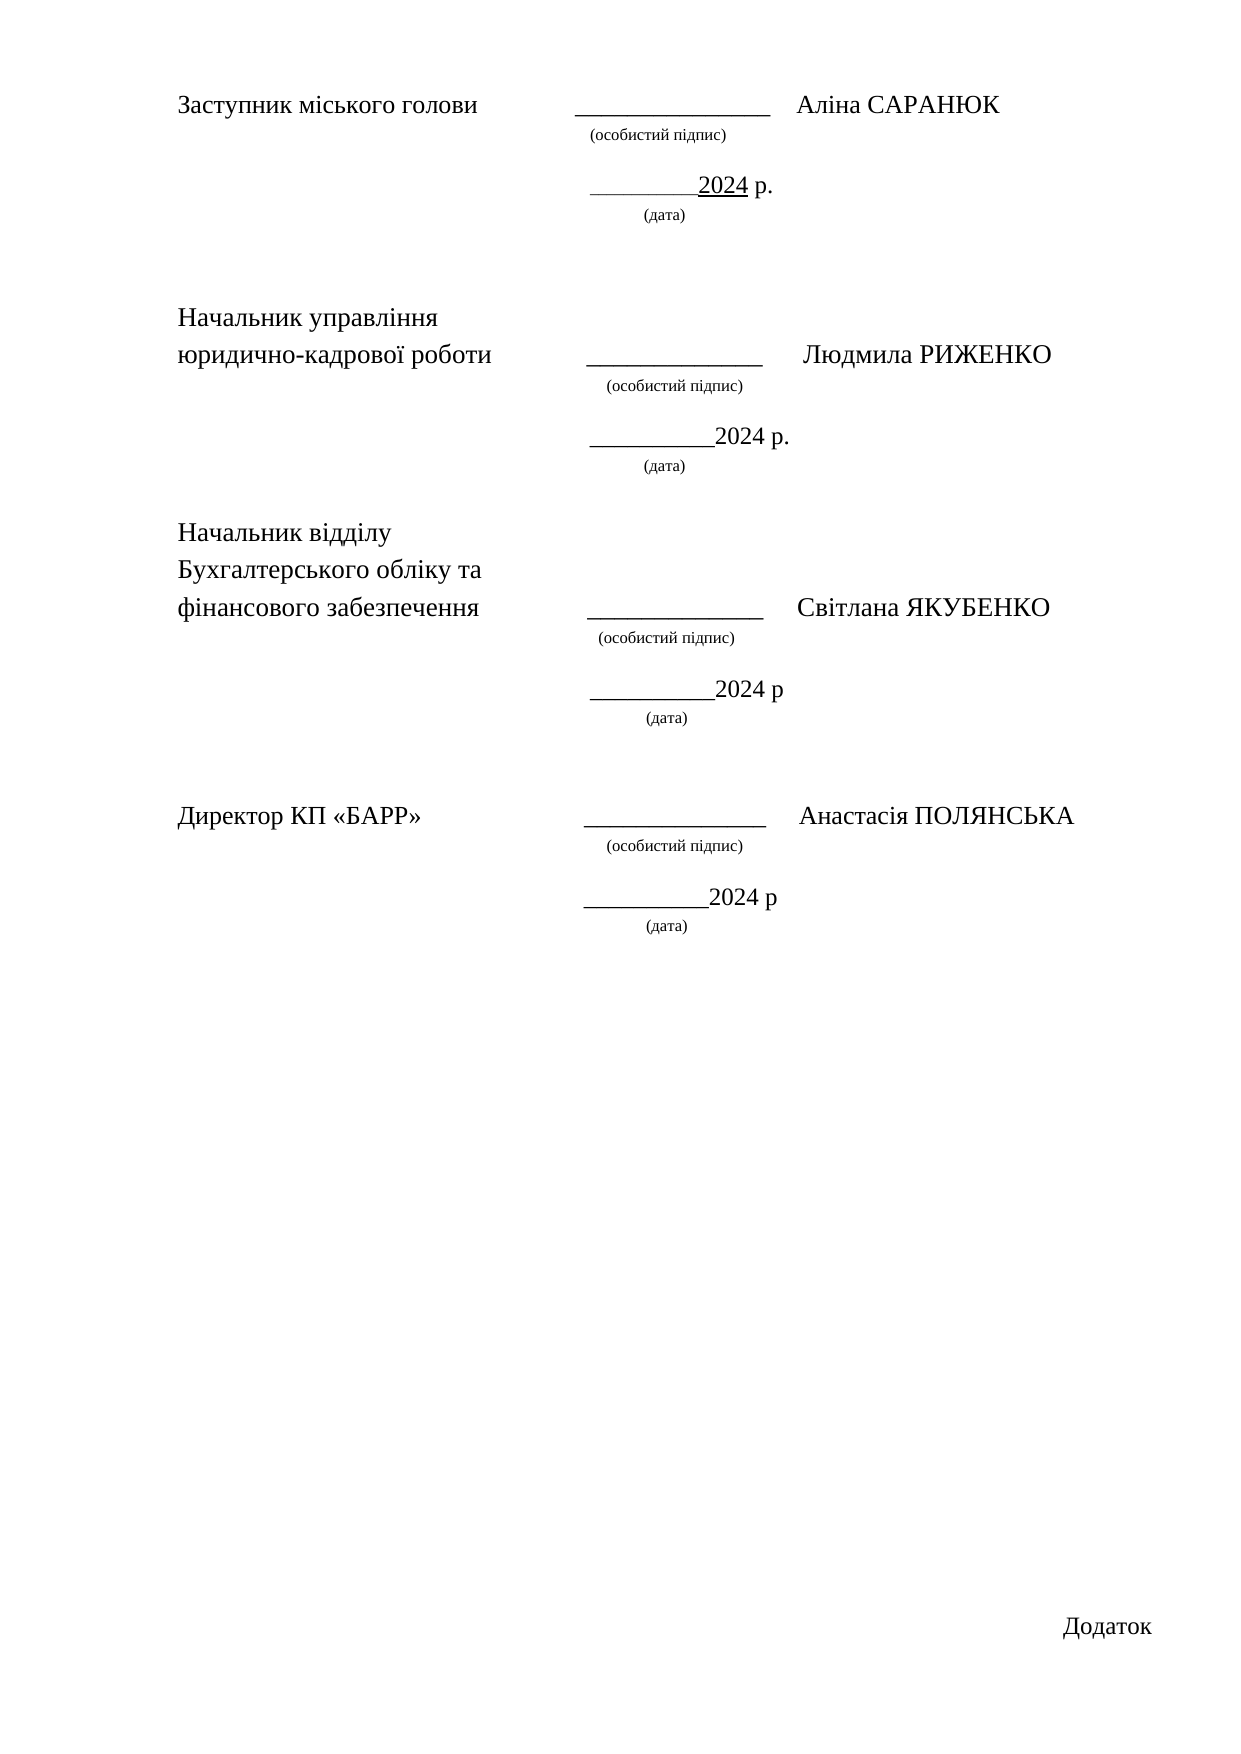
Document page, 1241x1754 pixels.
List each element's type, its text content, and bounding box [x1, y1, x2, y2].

text (особистий підпис) [177, 124, 1152, 144]
text Бухгалтерського обліку та [177, 553, 1152, 584]
text (особистий підпис) [177, 836, 1152, 855]
text Начальник відділу [177, 516, 1152, 547]
text (особистий підпис) [177, 628, 1152, 647]
text Директор КП «БАРР» ______________ Анастасія ПОЛЯНСЬКА [177, 800, 1152, 830]
text Заступник міського голови _______________ Аліна САРАНЮК [177, 89, 1152, 119]
text __________2024 р [177, 882, 1152, 911]
text __________2024 р [177, 674, 1152, 703]
text (дата) [177, 205, 1152, 224]
text _____________2024 р. [177, 170, 1152, 199]
text фінансового забезпечення _____________ Світлана ЯКУБЕНКО [177, 591, 1152, 622]
text (особистий підпис) [177, 376, 1152, 395]
text юридично-кадрової роботи _____________ Людмила РИЖЕНКО [177, 338, 1152, 369]
text __________2024 р. [177, 421, 1152, 450]
text Додаток [177, 1611, 1152, 1640]
text (дата) [177, 708, 1152, 727]
text (дата) [177, 916, 1152, 935]
text (дата) [177, 456, 1152, 475]
text Начальник управління [177, 301, 1152, 332]
